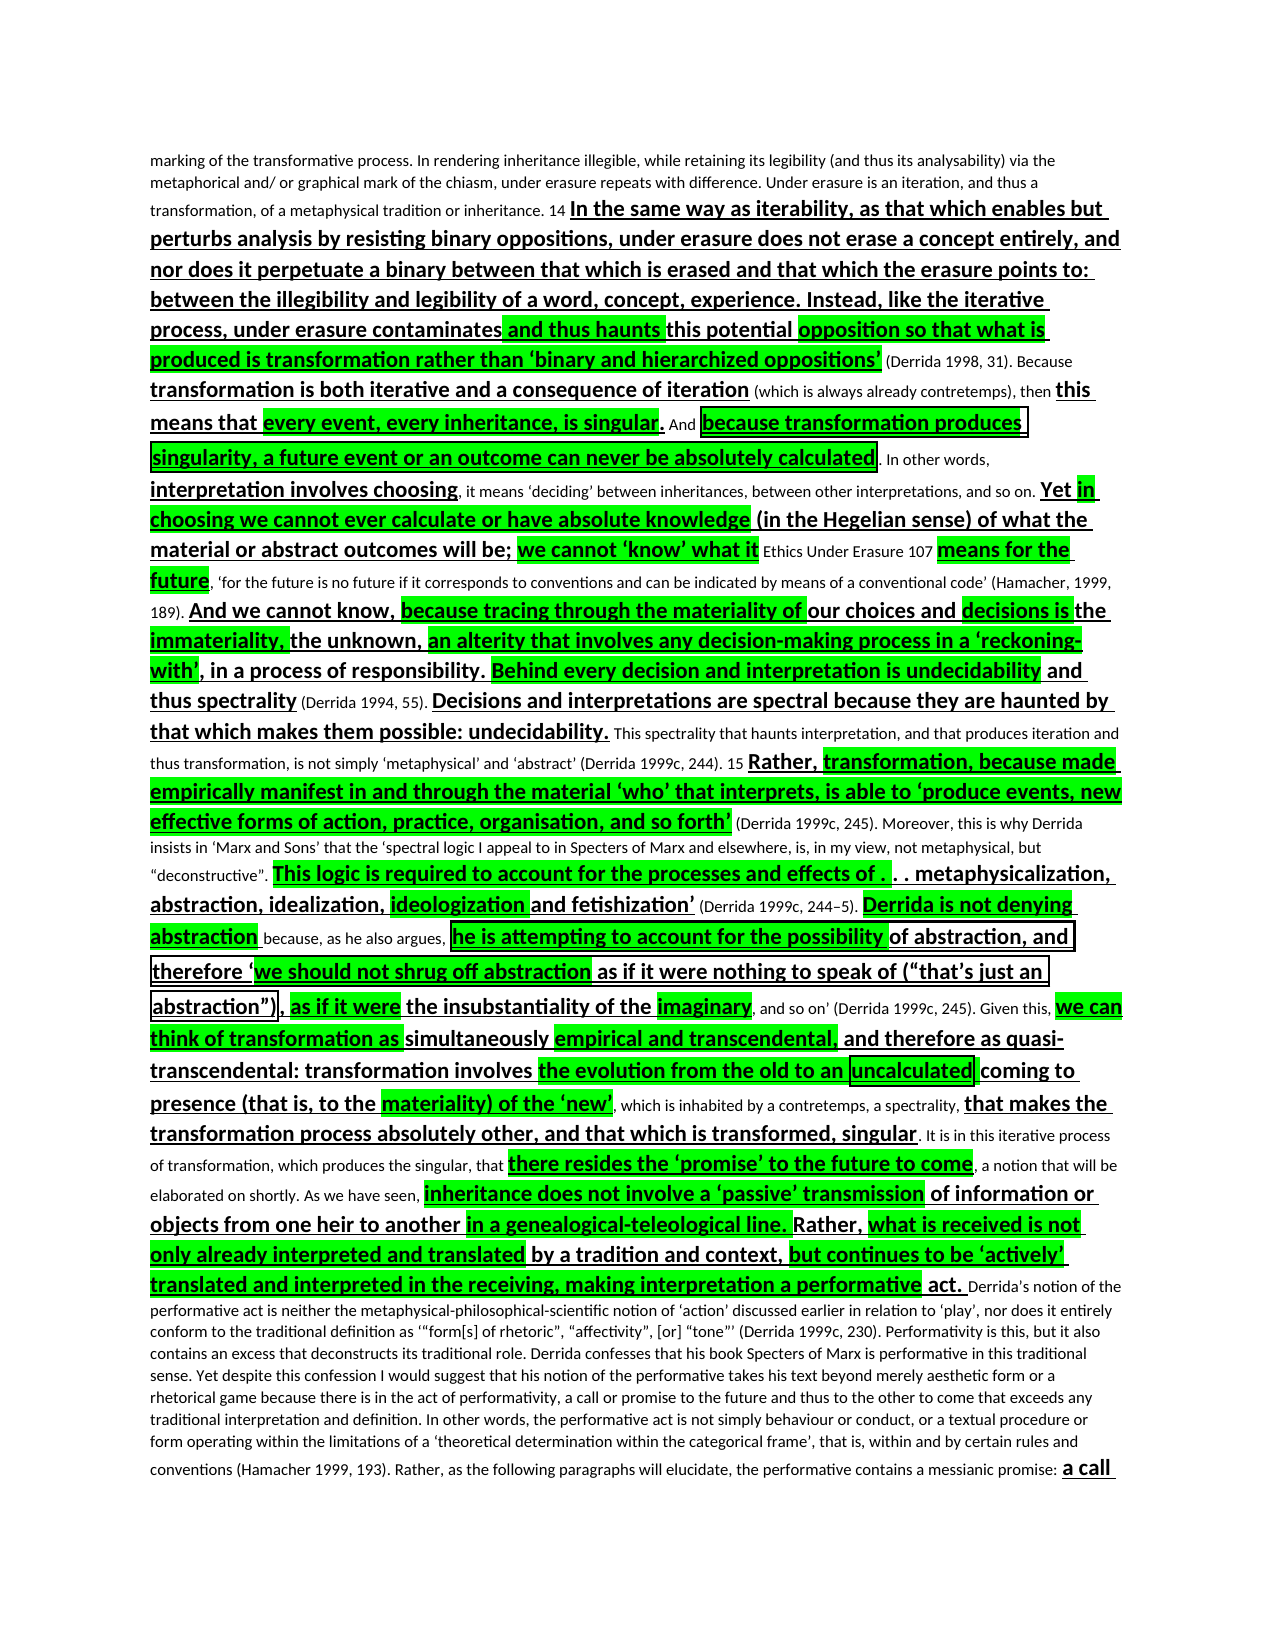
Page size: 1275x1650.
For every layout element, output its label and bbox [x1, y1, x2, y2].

text [150, 150, 1125, 1482]
